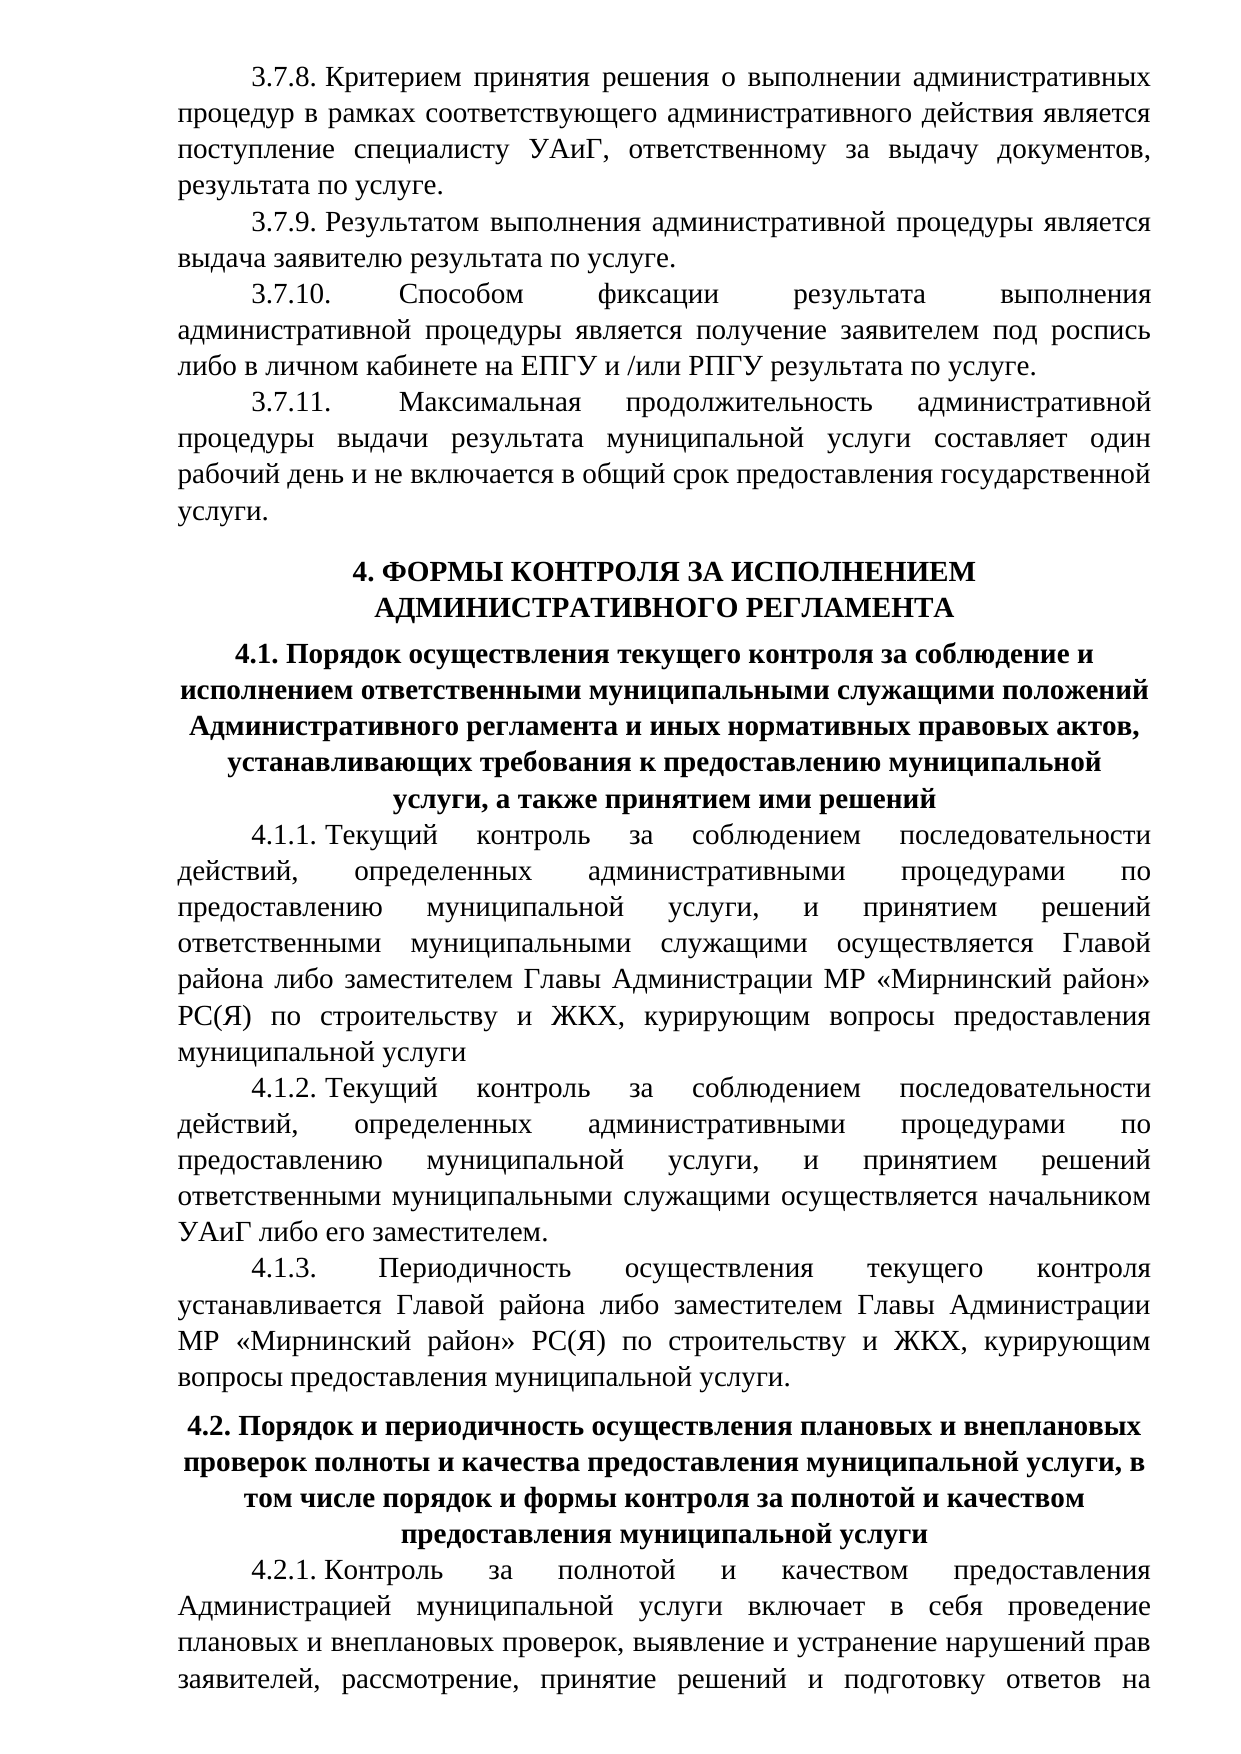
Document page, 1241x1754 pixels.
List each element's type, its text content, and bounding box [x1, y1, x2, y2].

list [177, 1552, 1152, 1694]
list Критерием принятия решения о выполнении административных процедур в рамках соответствующего административного действия является поступление специалисту УАиГ, ответственному за выдачу документов, результата по услуге. [177, 59, 1152, 201]
list Способом фиксации результата выполнения административной процедуры является получение заявителем под роспись либо в личном кабинете на ЕПГУ и /или РПГУ результата по услуге. [177, 276, 1152, 382]
list Максимальная продолжительность административной процедуры выдачи результата муниципальной услуги составляет один рабочий день и не включается в общий срок предоставления государственной услуги. [177, 384, 1152, 526]
list Периодичность осуществления текущего контроля устанавливается Главой района либо заместителем Главы Администрации МР «Мирнинский район» РС(Я) по строительству и ЖКХ, курирующим вопросы предоставления муниципальной услуги. [177, 1251, 1152, 1393]
list Текущий контроль за соблюдением последовательности действий, определенных административными процедурами по предоставлению муниципальной услуги, и принятием решений ответственными муниципальными служащими осуществляется Главой района либо заместителем Главы Администрации МР «Мирнинский район» РС(Я) по строительству и ЖКХ, курирующим вопросы предоставления муниципальной услуги [177, 817, 1152, 1067]
list Порядок осуществления текущего контроля за соблюдение и исполнением ответственными муниципальными служащими положений Административного регламента и иных нормативных правовых актов, устанавливающих требования к предоставлению муниципальной услуги, а также принятием ими решений [177, 636, 1152, 814]
list Порядок и периодичность осуществления плановых и внеплановых проверок полноты и качества предоставления муниципальной услуги, в том числе порядок и формы контроля за полнотой и качеством предоставления муниципальной услуги [177, 1408, 1152, 1550]
list ФОРМЫ КОНТРОЛЯ ЗА ИСПОЛНЕНИЕМ [177, 554, 1152, 587]
list Текущий контроль за соблюдением последовательности действий, определенных административными процедурами по предоставлению муниципальной услуги, и принятием решений ответственными муниципальными служащими осуществляется начальником УАиГ либо его заместителем. [177, 1070, 1152, 1248]
text АДМИНИСТРАТИВНОГО РЕГЛАМЕНТА [177, 590, 1152, 624]
list Результатом выполнения административной процедуры является выдача заявителю результата по услуге. [177, 204, 1152, 273]
